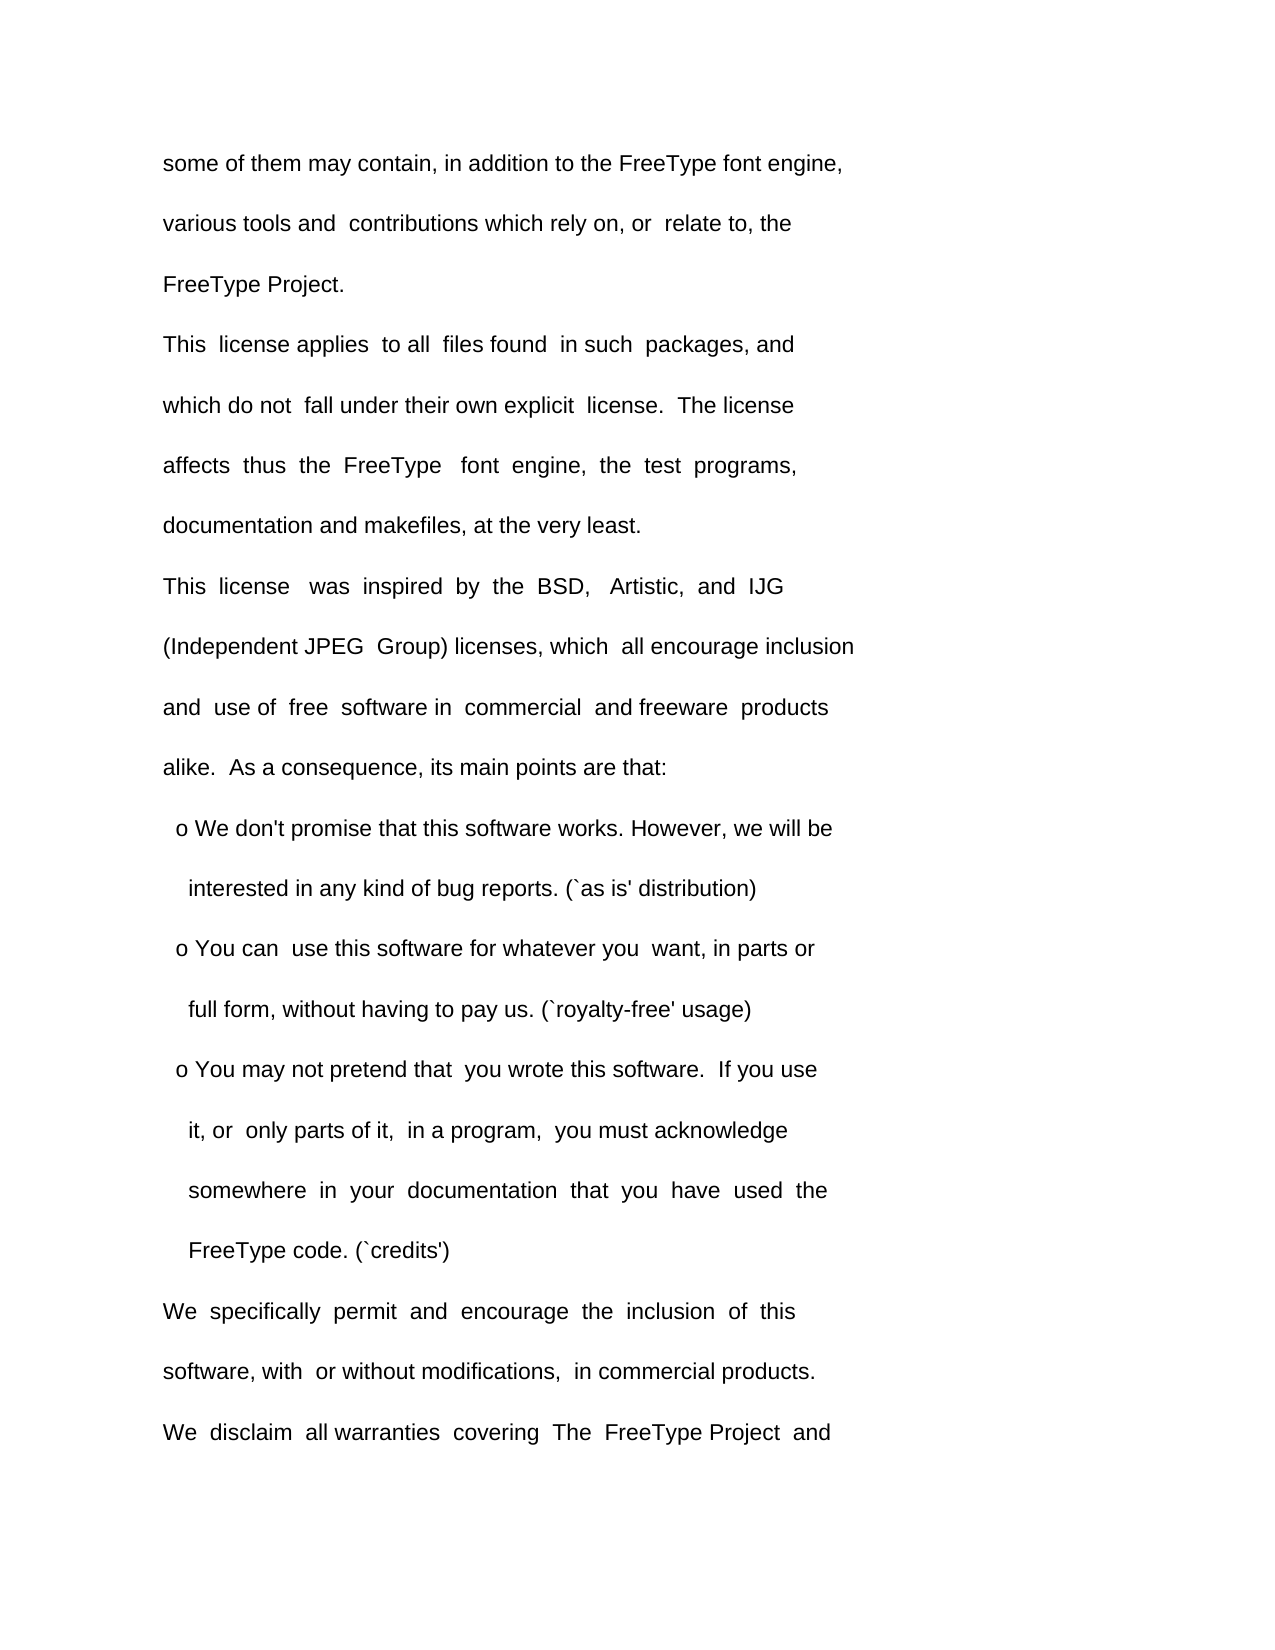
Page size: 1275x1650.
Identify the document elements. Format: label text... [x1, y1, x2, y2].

text documentation and makefiles, at the very least. [150, 512, 1125, 539]
text FreeType Project. [150, 271, 1125, 297]
text We disclaim all warranties covering The FreeType Project and [150, 1419, 1125, 1445]
text software, with or without modifications, in commercial products. [150, 1358, 1125, 1385]
text somewhere in your documentation that you have used the [150, 1177, 1125, 1203]
text affects thus the FreeType font engine, the test programs, [150, 452, 1125, 478]
text This license applies to all files found in such packages, and [150, 331, 1125, 358]
text o You may not pretend that you wrote this software. If you use [150, 1056, 1125, 1083]
text alike. As a consequence, its main points are that: [150, 754, 1125, 781]
text o You can use this software for whatever you want, in parts or [150, 935, 1125, 962]
text which do not fall under their own explicit license. The license [150, 392, 1125, 418]
text various tools and contributions which rely on, or relate to, the [150, 210, 1125, 237]
text and use of free software in commercial and freeware products [150, 694, 1125, 720]
text interested in any kind of bug reports. (`as is' distribution) [150, 875, 1125, 901]
text full form, without having to pay us. (`royalty-free' usage) [150, 996, 1125, 1022]
text o We don't promise that this software works. However, we will be [150, 814, 1125, 841]
text This license was inspired by the BSD, Artistic, and IJG [150, 573, 1125, 599]
text some of them may contain, in addition to the FreeType font engine, [150, 150, 1125, 176]
text it, or only parts of it, in a program, you must acknowledge [150, 1117, 1125, 1143]
text We specifically permit and encourage the inclusion of this [150, 1298, 1125, 1324]
text FreeType code. (`credits') [150, 1237, 1125, 1264]
text (Independent JPEG Group) licenses, which all encourage inclusion [150, 633, 1125, 660]
